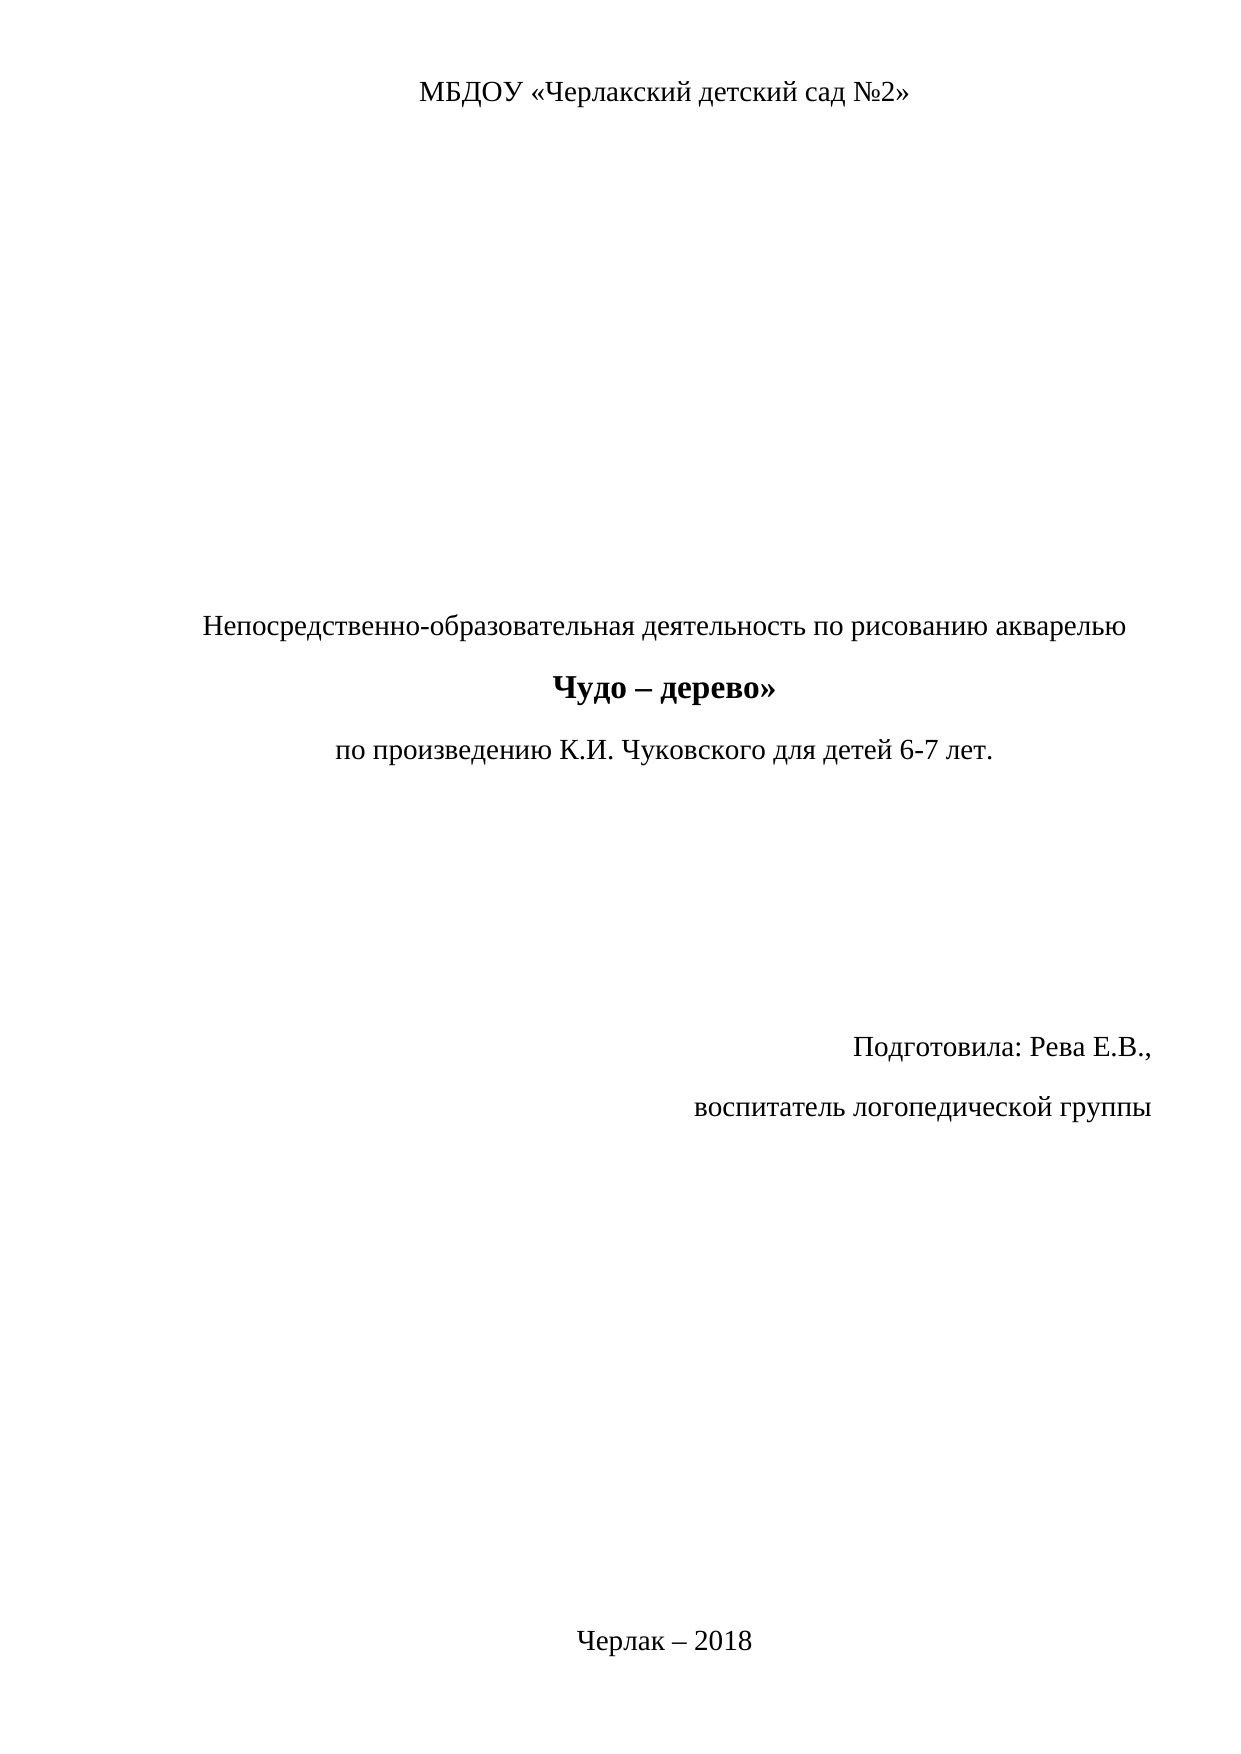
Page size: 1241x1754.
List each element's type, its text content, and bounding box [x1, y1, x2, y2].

text воспитатель логопедической группы [177, 1089, 1152, 1122]
text Подготовила: Рева Е.В., [177, 1029, 1152, 1063]
text по произведению К.И. Чуковского для детей 6-7 лет. [177, 732, 1152, 766]
text Чудо – дерево» [177, 668, 1152, 706]
text МБДОУ «Черлакский детский сад №2» [177, 74, 1152, 107]
text Черлак – 2018 [177, 1623, 1152, 1657]
text Непосредственно-образовательная деятельность по рисованию акварелью [177, 608, 1152, 642]
